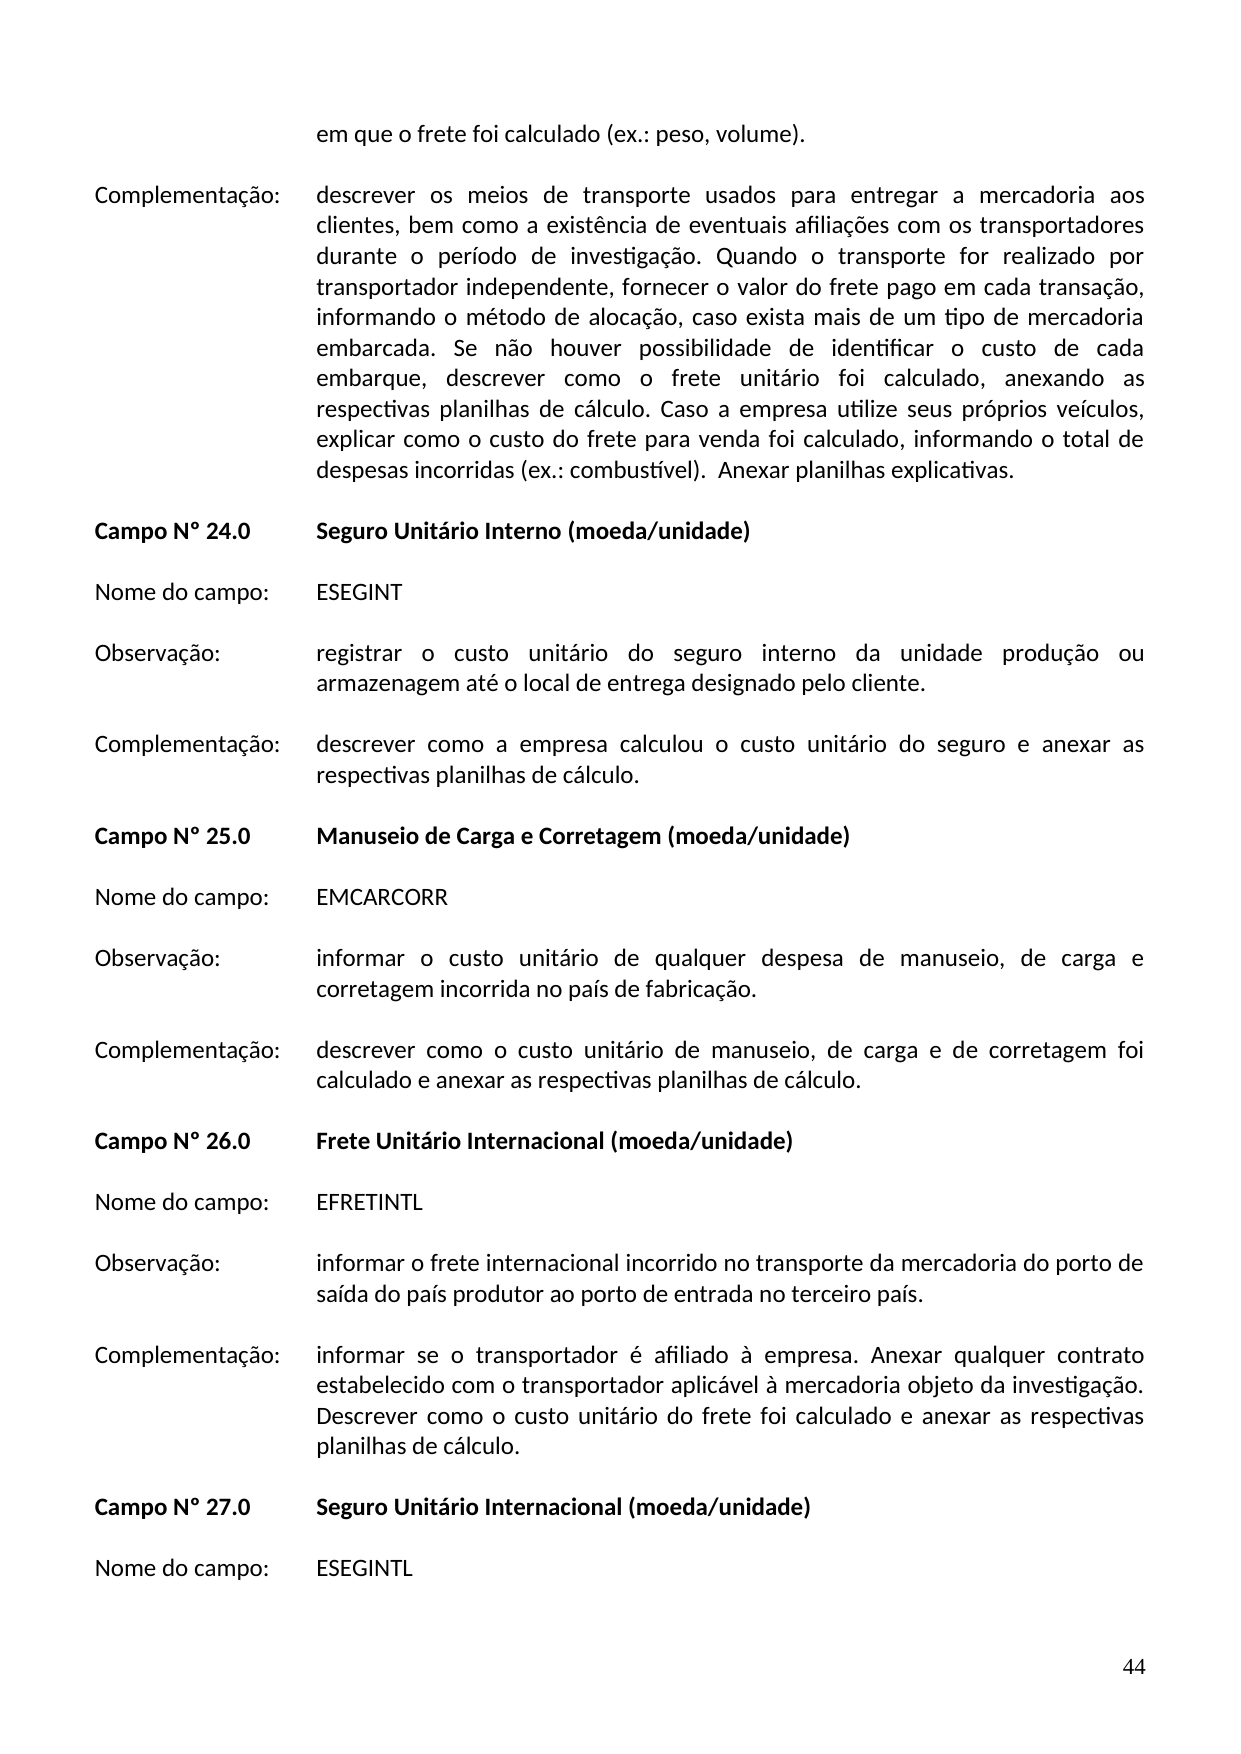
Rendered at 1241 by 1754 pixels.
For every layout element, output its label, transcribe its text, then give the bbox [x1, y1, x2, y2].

text Campo Nº 25.0 Manuseio de Carga e Corretagem (moeda/unidade) [94, 820, 1146, 851]
text Nome do campo: EMCARCORR [94, 881, 1146, 912]
text Nome do campo: ESEGINTL [94, 1553, 1146, 1583]
text Observação: registrar o custo unitário do seguro interno da unidade produção ou armazenagem até o local de entrega designado pelo cliente. [94, 637, 1146, 698]
text Campo Nº 26.0 Frete Unitário Internacional (moeda/unidade) [94, 1125, 1146, 1156]
text Complementação: descrever os meios de transporte usados para entregar a mercadoria aos clientes, bem como a existência de eventuais afiliações com os transportadores durante o período de investigação. Quando o transporte for realizado por transportador independente, fornecer o valor do frete pago em cada transação, informando o método de alocação, caso exista mais de um tipo de mercadoria embarcada. Se não houver possibilidade de identificar o custo de cada embarque, descrever como o frete unitário foi calculado, anexando as respectivas planilhas de cálculo. Caso a empresa utilize seus próprios veículos, explicar como o custo do frete para venda foi calculado, informando o total de despesas incorridas (ex.: combustível). Anexar planilhas explicativas. [94, 179, 1146, 484]
text Complementação: descrever como a empresa calculou o custo unitário do seguro e anexar as respectivas planilhas de cálculo. [94, 728, 1146, 789]
text Complementação: informar se o transportador é afiliado à empresa. Anexar qualquer contrato estabelecido com o transportador aplicável à mercadoria objeto da investigação. Descrever como o custo unitário do frete foi calculado e anexar as respectivas planilhas de cálculo. [94, 1339, 1146, 1461]
text Observação: informar o frete internacional incorrido no transporte da mercadoria do porto de saída do país produtor ao porto de entrada no terceiro país. [94, 1247, 1146, 1308]
text Nome do campo: ESEGINT [94, 576, 1146, 606]
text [94, 118, 1146, 149]
text Nome do campo: EFRETINTL [94, 1186, 1146, 1217]
text Campo Nº 27.0 Seguro Unitário Internacional (moeda/unidade) [94, 1492, 1146, 1522]
text Complementação: descrever como o custo unitário de manuseio, de carga e de corretagem foi calculado e anexar as respectivas planilhas de cálculo. [94, 1034, 1146, 1095]
text Campo Nº 24.0 Seguro Unitário Interno (moeda/unidade) [94, 515, 1146, 545]
text Observação: informar o custo unitário de qualquer despesa de manuseio, de carga e corretagem incorrida no país de fabricação. [94, 942, 1146, 1003]
